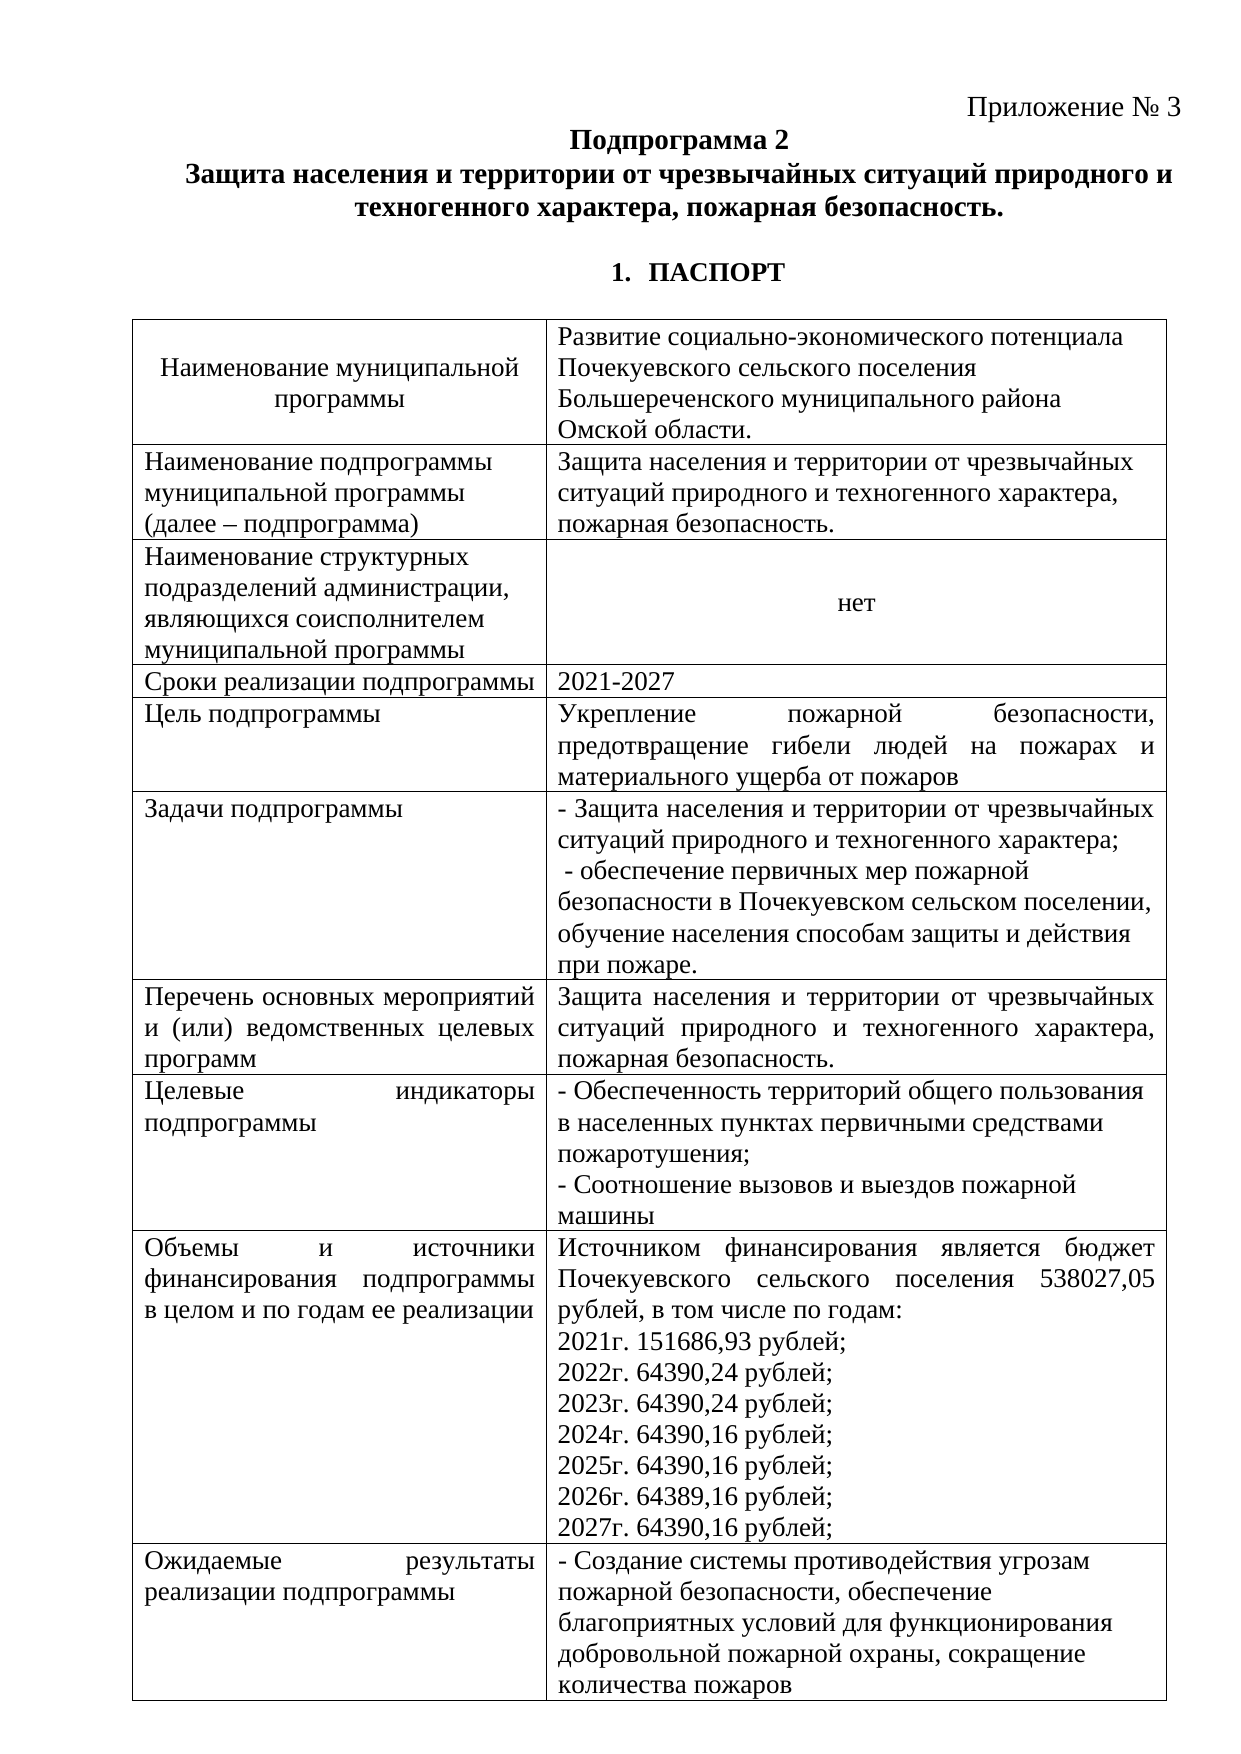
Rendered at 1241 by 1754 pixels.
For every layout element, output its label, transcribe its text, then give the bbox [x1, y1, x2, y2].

table_cell Ожидаемые результаты реализации подпрограммы [133, 1544, 546, 1699]
text Подпрограмма 2 [177, 122, 1181, 156]
table_cell Объемы и источники финансирования подпрограммы в целом и по годам ее реализации [133, 1231, 546, 1543]
table_cell Сроки реализации подпрограммы [133, 665, 546, 697]
table_cell нет [547, 540, 1166, 664]
table_cell - Обеспеченность территорий общего пользования в населенных пунктах первичными средствами пожаротушения; - Соотношение вызовов и выездов пожарной машины [547, 1075, 1166, 1230]
table_cell Наименование структурных подразделений администрации, являющихся соисполнителем муниципальной программы [133, 540, 546, 664]
list ПАСПОРТ [215, 256, 1181, 287]
table_cell Цель подпрограммы [133, 698, 546, 791]
table_cell Источником финансирования является бюджет Почекуевского сельского поселения 538027,05 рублей, в том числе по годам: 2021г. 151686,93 рублей; 2022г. 64390,24 рублей; 2023г. 64390,24 рублей; 2024г. 64390,16 рублей; 2025г. 64390,16 рублей; 2026г. 64389,16 рублей; 2027г. 64390,16 рублей; [547, 1231, 1166, 1543]
table_cell Задачи подпрограммы [133, 792, 546, 979]
table_header Развитие социально-экономического потенциала Почекуевского сельского поселения Большереченского муниципального района Омской области. [547, 320, 1166, 444]
table_header Наименование муниципальной программы [133, 320, 546, 444]
table_cell - Защита населения и территории от чрезвычайных ситуаций природного и техногенного характера; - обеспечение первичных мер пожарной безопасности в Почекуевском сельском поселении, обучение населения способам защиты и действия при пожаре. [547, 792, 1166, 979]
table_cell Укрепление пожарной безопасности, предотвращение гибели людей на пожарах и материального ущерба от пожаров [547, 698, 1166, 791]
table_cell Защита населения и территории от чрезвычайных ситуаций природного и техногенного характера, пожарная безопасность. [547, 445, 1166, 539]
table_cell Наименование подпрограммы муниципальной программы (далее – подпрограмма) [133, 445, 546, 539]
text Защита населения и территории от чрезвычайных ситуаций природного и техногенного характера, пожарная безопасность. [177, 156, 1181, 223]
table_cell Перечень основных мероприятий и (или) ведомственных целевых программ [133, 980, 546, 1073]
text Приложение № 3 [177, 89, 1181, 122]
table_cell - Создание системы противодействия угрозам пожарной безопасности, обеспечение благоприятных условий для функционирования добровольной пожарной охраны, сокращение количества пожаров [547, 1544, 1166, 1699]
table_cell Защита населения и территории от чрезвычайных ситуаций природного и техногенного характера, пожарная безопасность. [547, 980, 1166, 1073]
table_cell Целевые индикаторы подпрограммы [133, 1075, 546, 1230]
table_cell 2021-2027 [547, 665, 1166, 697]
